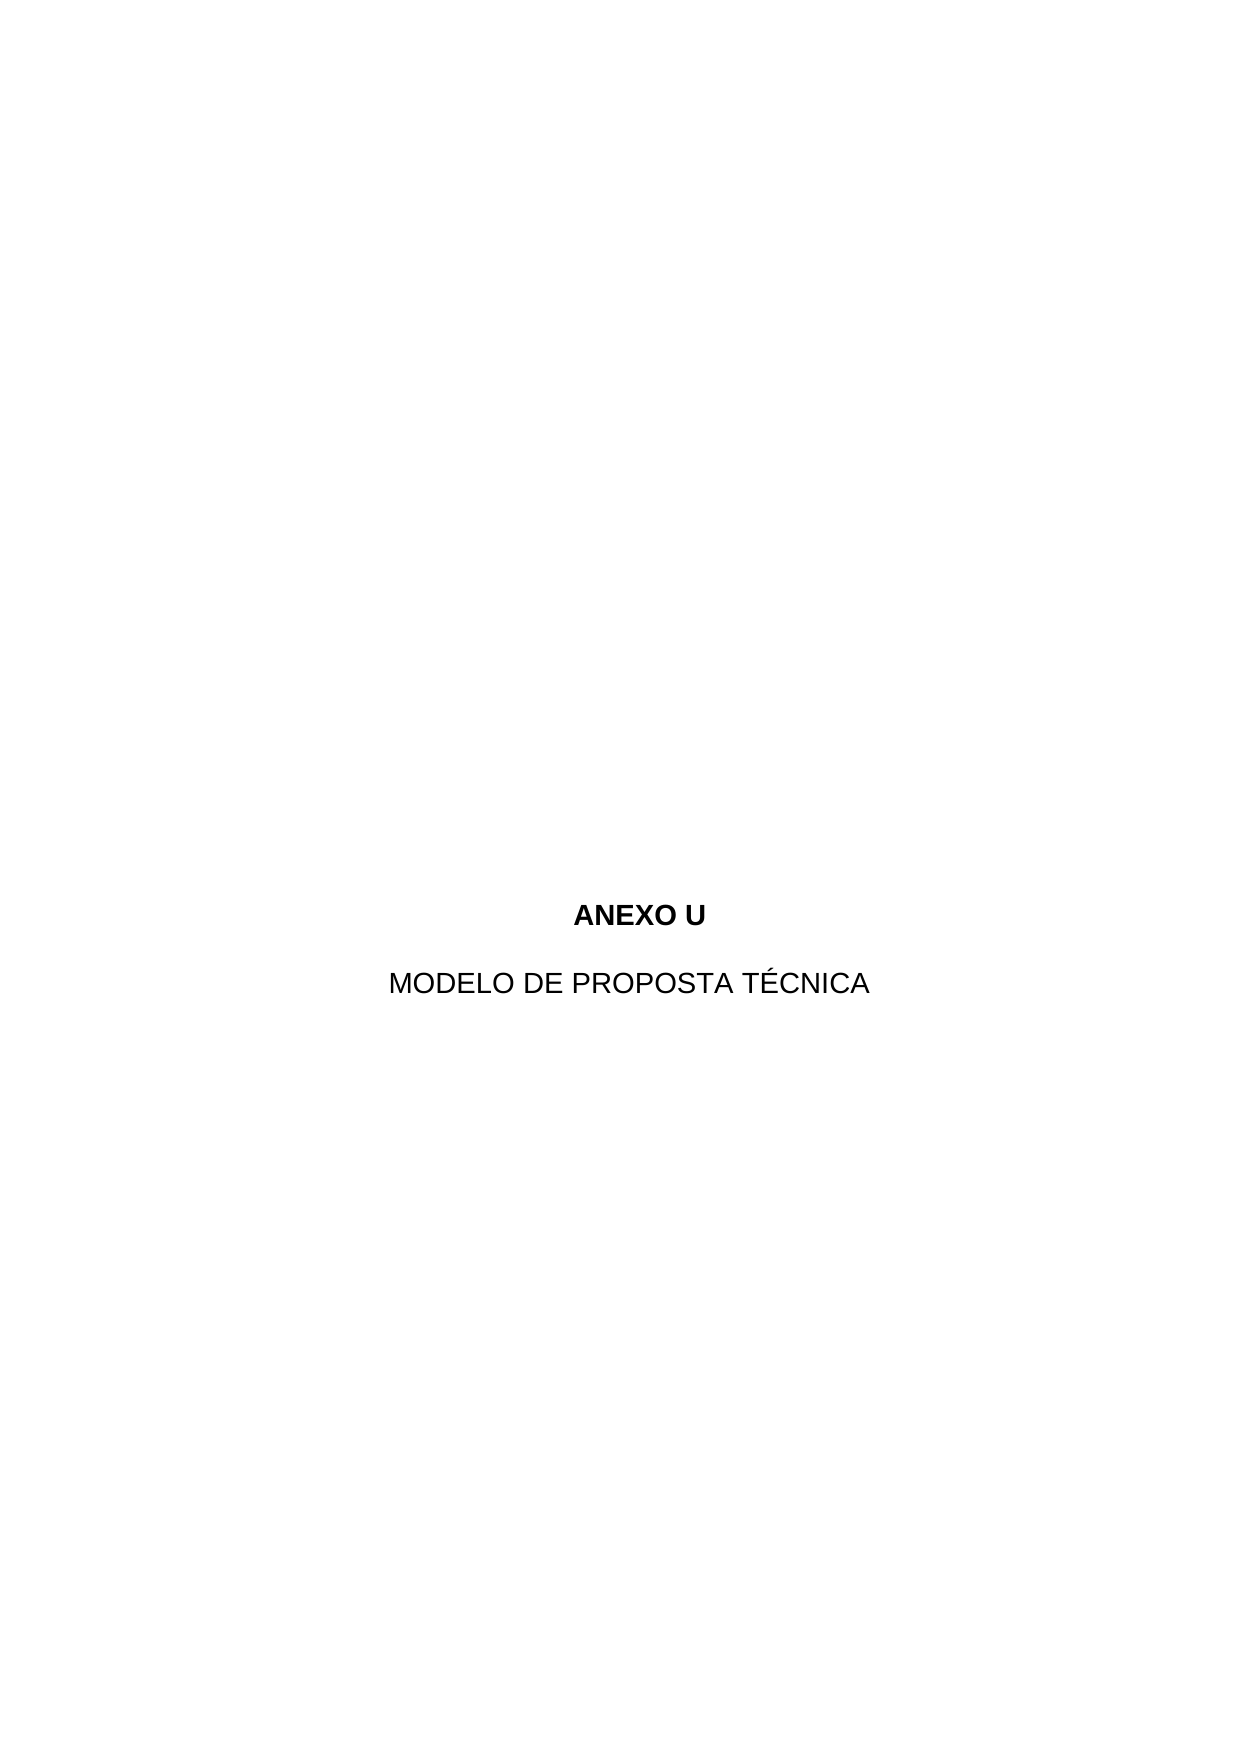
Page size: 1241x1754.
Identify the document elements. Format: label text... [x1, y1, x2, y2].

title ANEXO U [387, 898, 892, 932]
text MODELO DE PROPOSTA TÉCNICA [387, 966, 871, 999]
